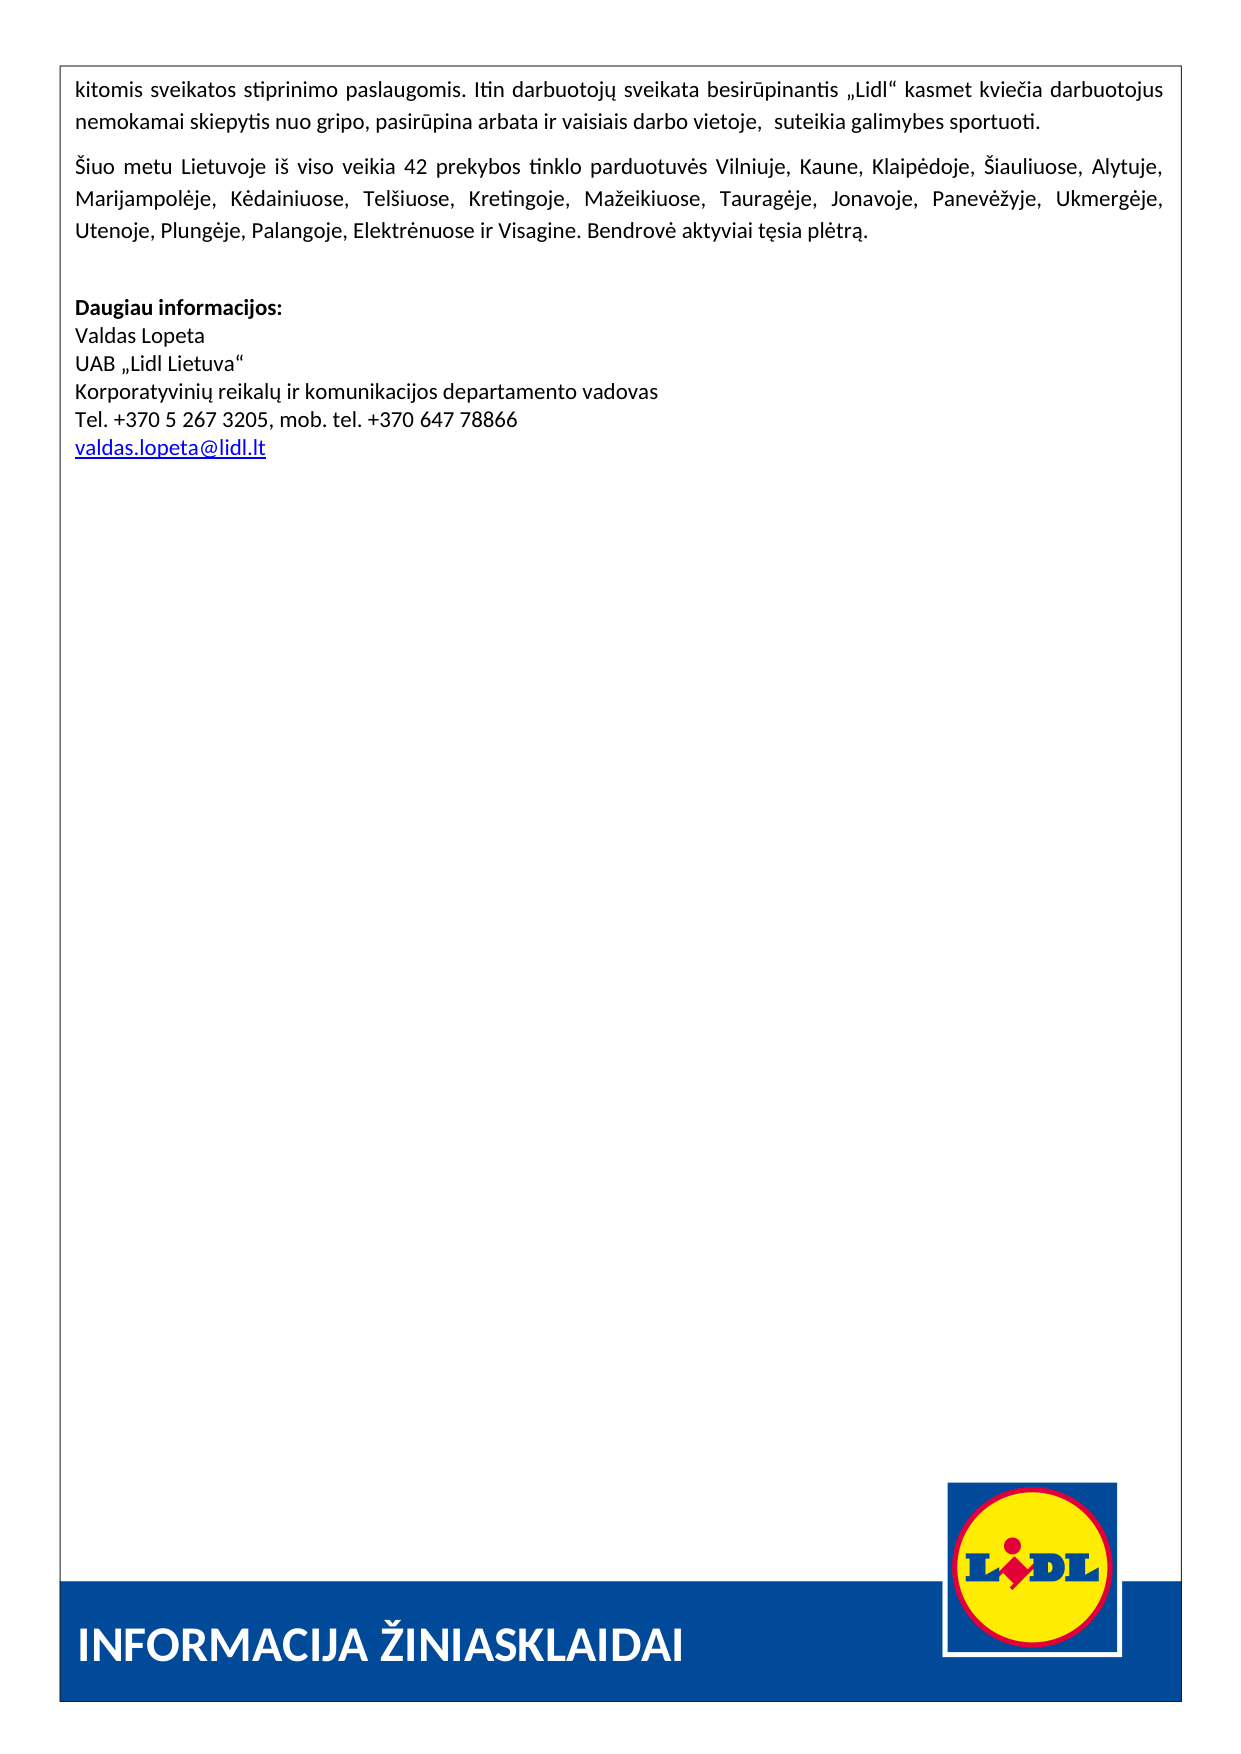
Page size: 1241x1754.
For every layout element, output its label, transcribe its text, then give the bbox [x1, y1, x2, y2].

text valdas.lopeta@lidl.lt [75, 433, 1165, 461]
text Tel. +370 5 267 3205, mob. tel. +370 647 78866 [75, 405, 1165, 433]
text Daugiau informacijos: [75, 293, 1165, 321]
text Šiuo metu Lietuvoje iš viso veikia 42 prekybos tinklo parduotuvės Vilniuje, Kaune, Klaipėdoje, Šiauliuose, Alytuje, Marijampolėje, Kėdainiuose, Telšiuose, Kretingoje, Mažeikiuose, Tauragėje, Jonavoje, Panevėžyje, Ukmergėje, Utenoje, Plungėje, Palangoje, Elektrėnuose ir Visagine. Bendrovė aktyviai tęsia plėtrą. [75, 152, 1165, 244]
text UAB „Lidl Lietuva“ [75, 349, 1165, 377]
text Korporatyvinių reikalų ir komunikacijos departamento vadovas [75, 377, 1165, 405]
picture [0, 6, 1241, 1754]
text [75, 75, 1165, 135]
text Valdas Lopeta [75, 321, 1165, 349]
